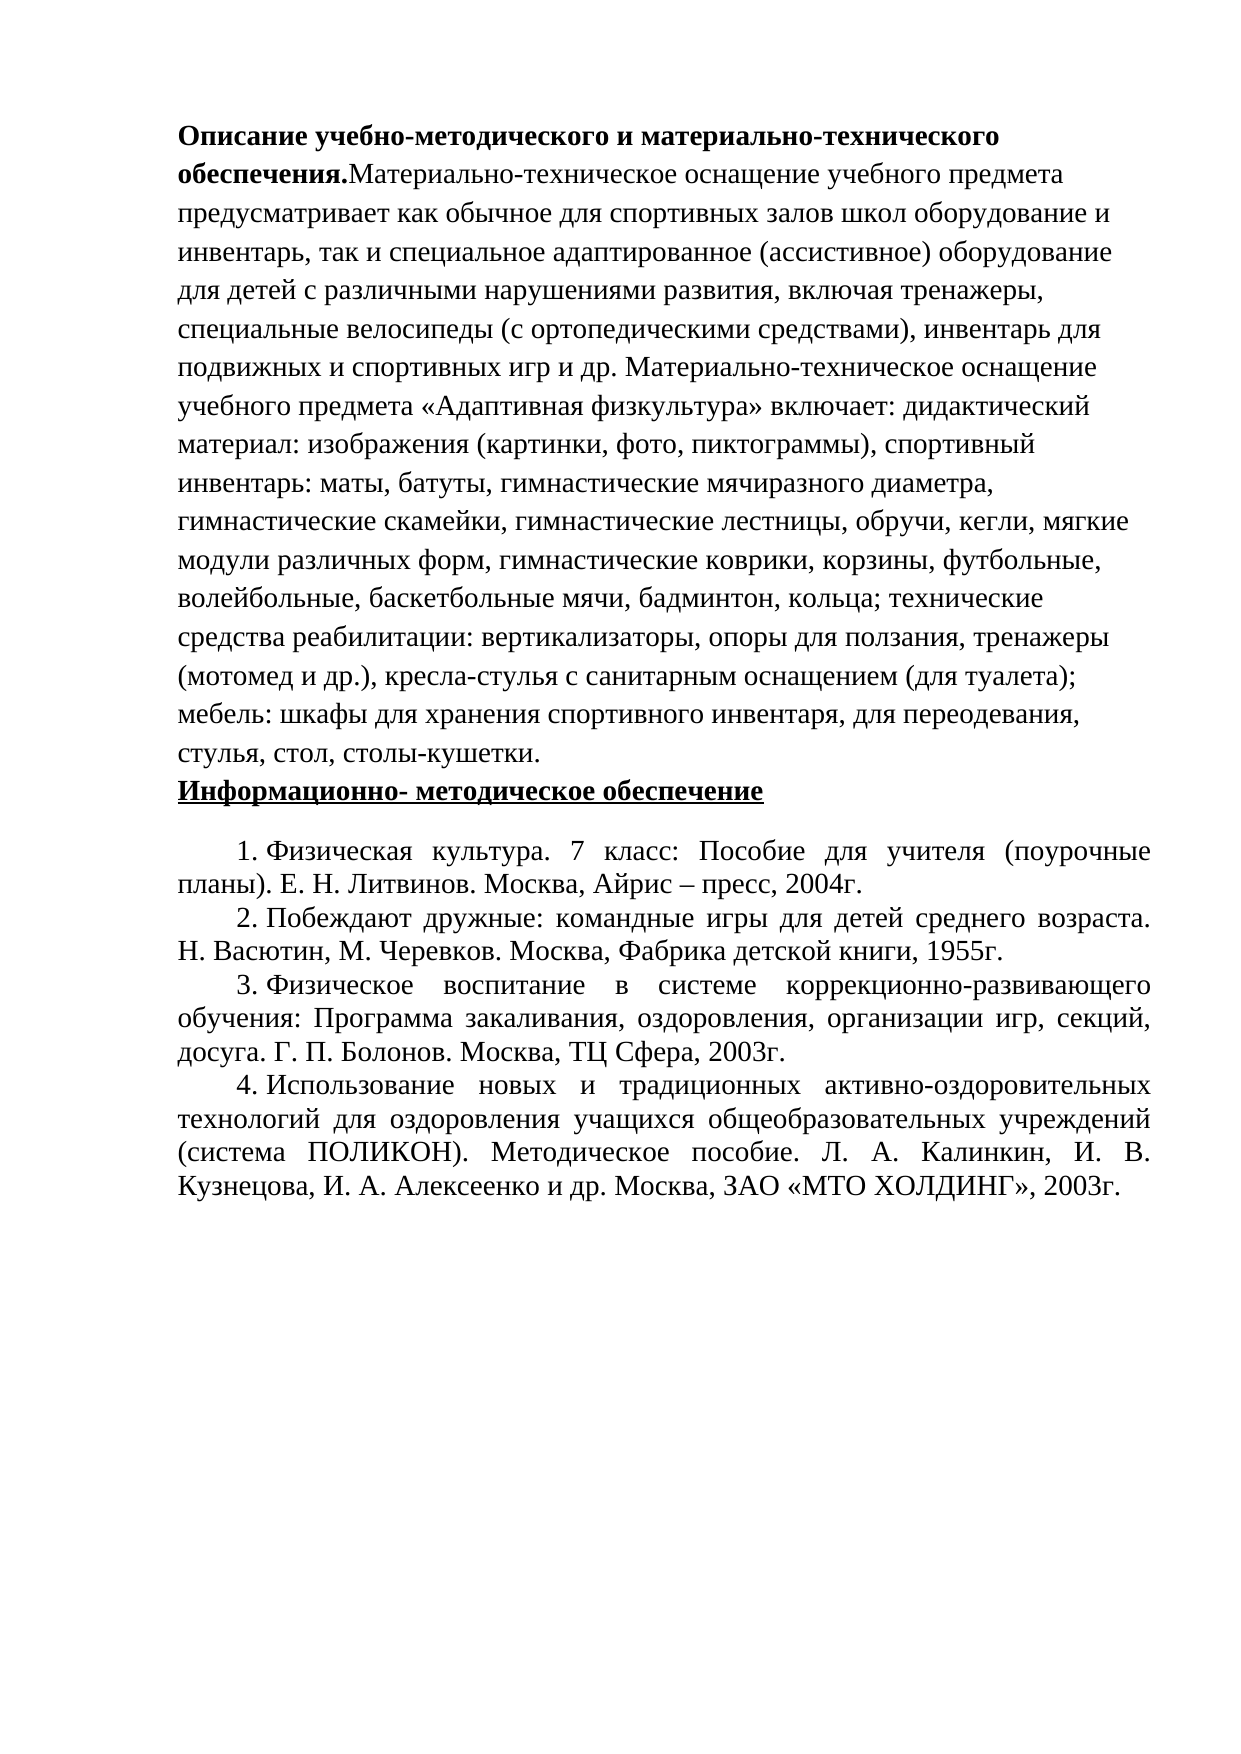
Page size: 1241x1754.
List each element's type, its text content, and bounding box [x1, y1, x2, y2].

list Использование новых и традиционных активно-оздоровительных технологий для оздоровления учащихся общеобразовательных учреждений (система ПОЛИКОН). Методическое пособие. Л. А. Калинкин, И. В. Кузнецова, И. А. Алексеенко и др. Москва, ЗАО «МТО ХОЛДИНГ», 2003г. [177, 1067, 1152, 1202]
text Описание учебно-методического и материально-технического обеспечения.Материально-техническое оснащение учебного предмета предусматривает как обычное для спортивных залов школ оборудование и инвентарь, так и специальное адаптированное (ассистивное) оборудование для детей с различными нарушениями развития, включая тренажеры, специальные велосипеды (с ортопедическими средствами), инвентарь для подвижных и спортивных игр и др. Материально-техническое оснащение учебного предмета «Адаптивная физкультура» включает: дидактический материал: изображения (картинки, фото, пиктограммы), спортивный инвентарь: маты, батуты, гимнастические мячиразного диаметра, гимнастические скамейки, гимнастические лестницы, обручи, кегли, мягкие модули различных форм, гимнастические коврики, корзины, футбольные, волейбольные, баскетбольные мячи, бадминтон, кольца; технические средства реабилитации: вертикализаторы, опоры для ползания, тренажеры (мотомед и др.), кресла-стулья с санитарным оснащением (для туалета); мебель: шкафы для хранения спортивного инвентаря, для переодевания, стулья, стол, столы-кушетки. [177, 118, 1152, 768]
list Физическое воспитание в системе коррекционно-развивающего обучения: Программа закаливания, оздоровления, организации игр, секций, досуга. Г. П. Болонов. Москва, ТЦ Сфера, 2003г. [177, 967, 1152, 1067]
list Физическая культура. 7 класс: Пособие для учителя (поурочные планы). Е. Н. Литвинов. Москва, Айрис – пресс, 2004г. [177, 833, 1152, 900]
list Побеждают дружные: командные игры для детей среднего возраста. Н. Васютин, М. Черевков. Москва, Фабрика детской книги, 1955г. [177, 900, 1152, 967]
text Информационно- методическое обеспечение [177, 773, 1152, 807]
